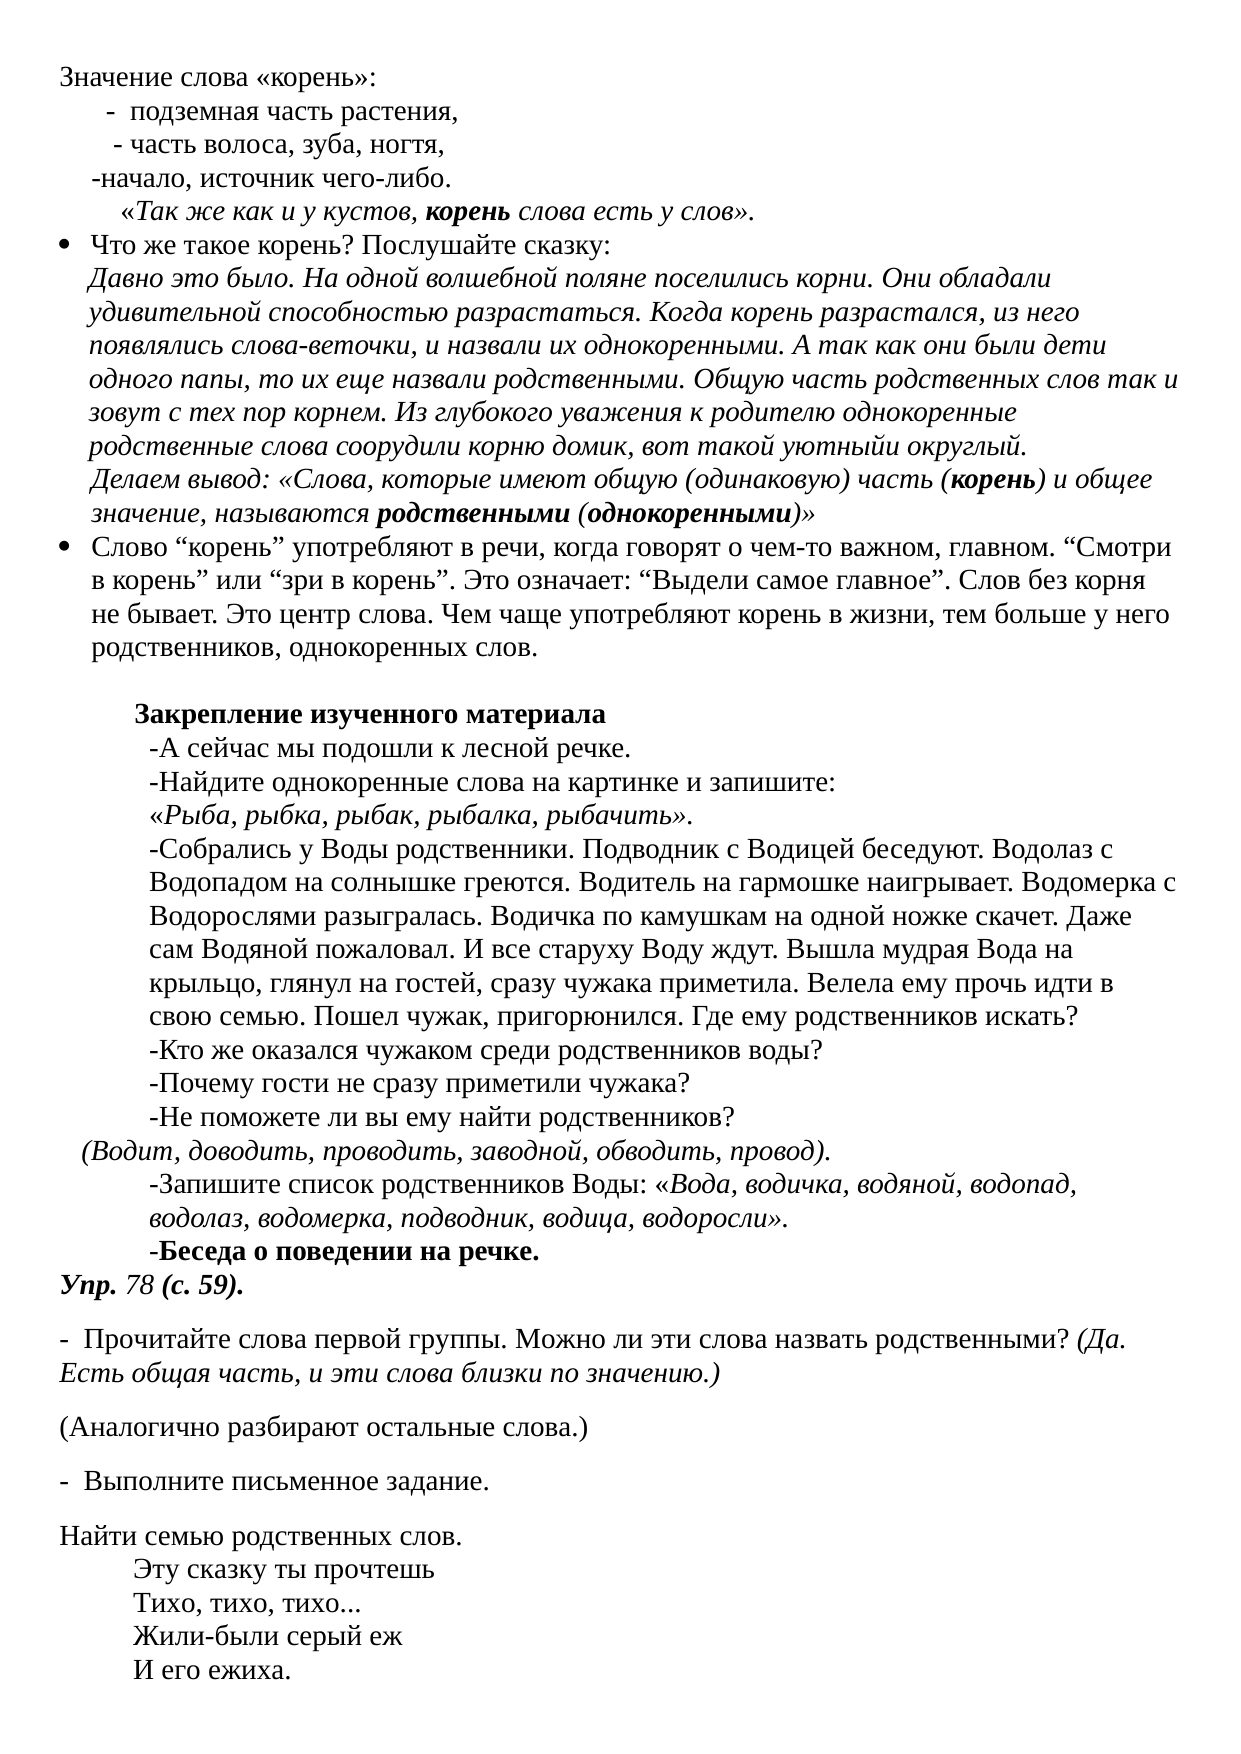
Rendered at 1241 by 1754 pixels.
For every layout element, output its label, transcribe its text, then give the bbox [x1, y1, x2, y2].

text - часть волоса, зуба, ногтя, [91, 126, 1181, 160]
text -Кто же оказался чужаком среди родственников воды? [149, 1032, 1181, 1066]
text - Выполните письменное задание. [59, 1463, 1181, 1497]
text Делаем вывод: «Слова, которые имеют общую (одинаковую) часть (корень) и общее значение, называются родственными (однокоренными)» [91, 462, 1181, 529]
text - Прочитайте слова первой группы. Можно ли эти слова назвать родственными? (Да. Есть общая часть, и эти слова близки по значению.) [59, 1321, 1181, 1388]
text -Найдите однокоренные слова на картинке и запишите: «Рыба, рыбка, рыбак, рыбалка, рыбачить». [149, 764, 1181, 831]
text -Беседа о поведении на речке. [149, 1233, 1181, 1267]
text Найти семью родственных слов. [59, 1518, 1181, 1551]
text Давно это было. На одной волшебной поляне поселились корни. Они обладали удивительной способностью разрастаться. Когда корень разрастался, из него появлялись слова-веточки, и назвали их однокоренными. А так как они были дети одного папы, то их еще назвали родственными. Общую часть родственных слов так и зовут с тех пор корнем. Из глубокого уважения к родителю однокоренные родственные слова соорудили корню домик, вот такой уютныйи округлый. [59, 260, 1181, 462]
list Слово “корень” употребляют в речи, когда говорят о чем-то важном, главном. “Смотри в корень” или “зри в корень”. Это означает: “Выдели самое главное”. Слов без корня не бывает. Это центр слова. Чем чаще употребляют корень в жизни, тем больше у него родственников, однокоренных слов. [59, 529, 1181, 663]
text - подземная часть растения, [91, 93, 1181, 126]
text -Почему гости не сразу приметили чужака? [149, 1066, 1181, 1099]
text -Собрались у Воды родственники. Подводник с Водицей беседуют. Водолаз с Водопадом на солнышке греются. Водитель на гармошке наигрывает. Водомерка с Водорослями разыгралась. Водичка по камушкам на одной ножке скачет. Даже сам Водяной пожаловал. И все старуху Воду ждут. Вышла мудрая Вода на крыльцо, глянул на гостей, сразу чужака приметила. Велела ему прочь идти в свою семью. Пошел чужак, пригорюнился. Где ему родственников искать? [149, 831, 1181, 1032]
text Значение слова «корень»: [59, 59, 1181, 93]
text Эту сказку ты прочтешь Тихо, тихо, тихо... Жили-были серый еж И его ежиха. [59, 1551, 1181, 1686]
text -А сейчас мы подошли к лесной речке. [149, 730, 1181, 764]
text (Водит, доводить, проводить, заводной, обводить, провод). [59, 1133, 1181, 1166]
list Что же такое корень? Послушайте сказку: [59, 227, 1181, 260]
text «Так же как и у кустов, корень слова есть у слов». [91, 193, 1181, 227]
text -Запишите список родственников Воды: «Вода, водичка, водяной, водопад, водолаз, водомерка, подводник, водица, водоросли». [149, 1166, 1181, 1233]
text -Не поможете ли вы ему найти родственников? [149, 1099, 1181, 1133]
text Закрепление изученного материала [134, 697, 1181, 730]
text Упр. 78 (с. 59). [59, 1267, 1181, 1300]
text (Аналогично разбирают остальные слова.) [59, 1409, 1181, 1443]
text -начало, источник чего-либо. [91, 160, 1181, 193]
